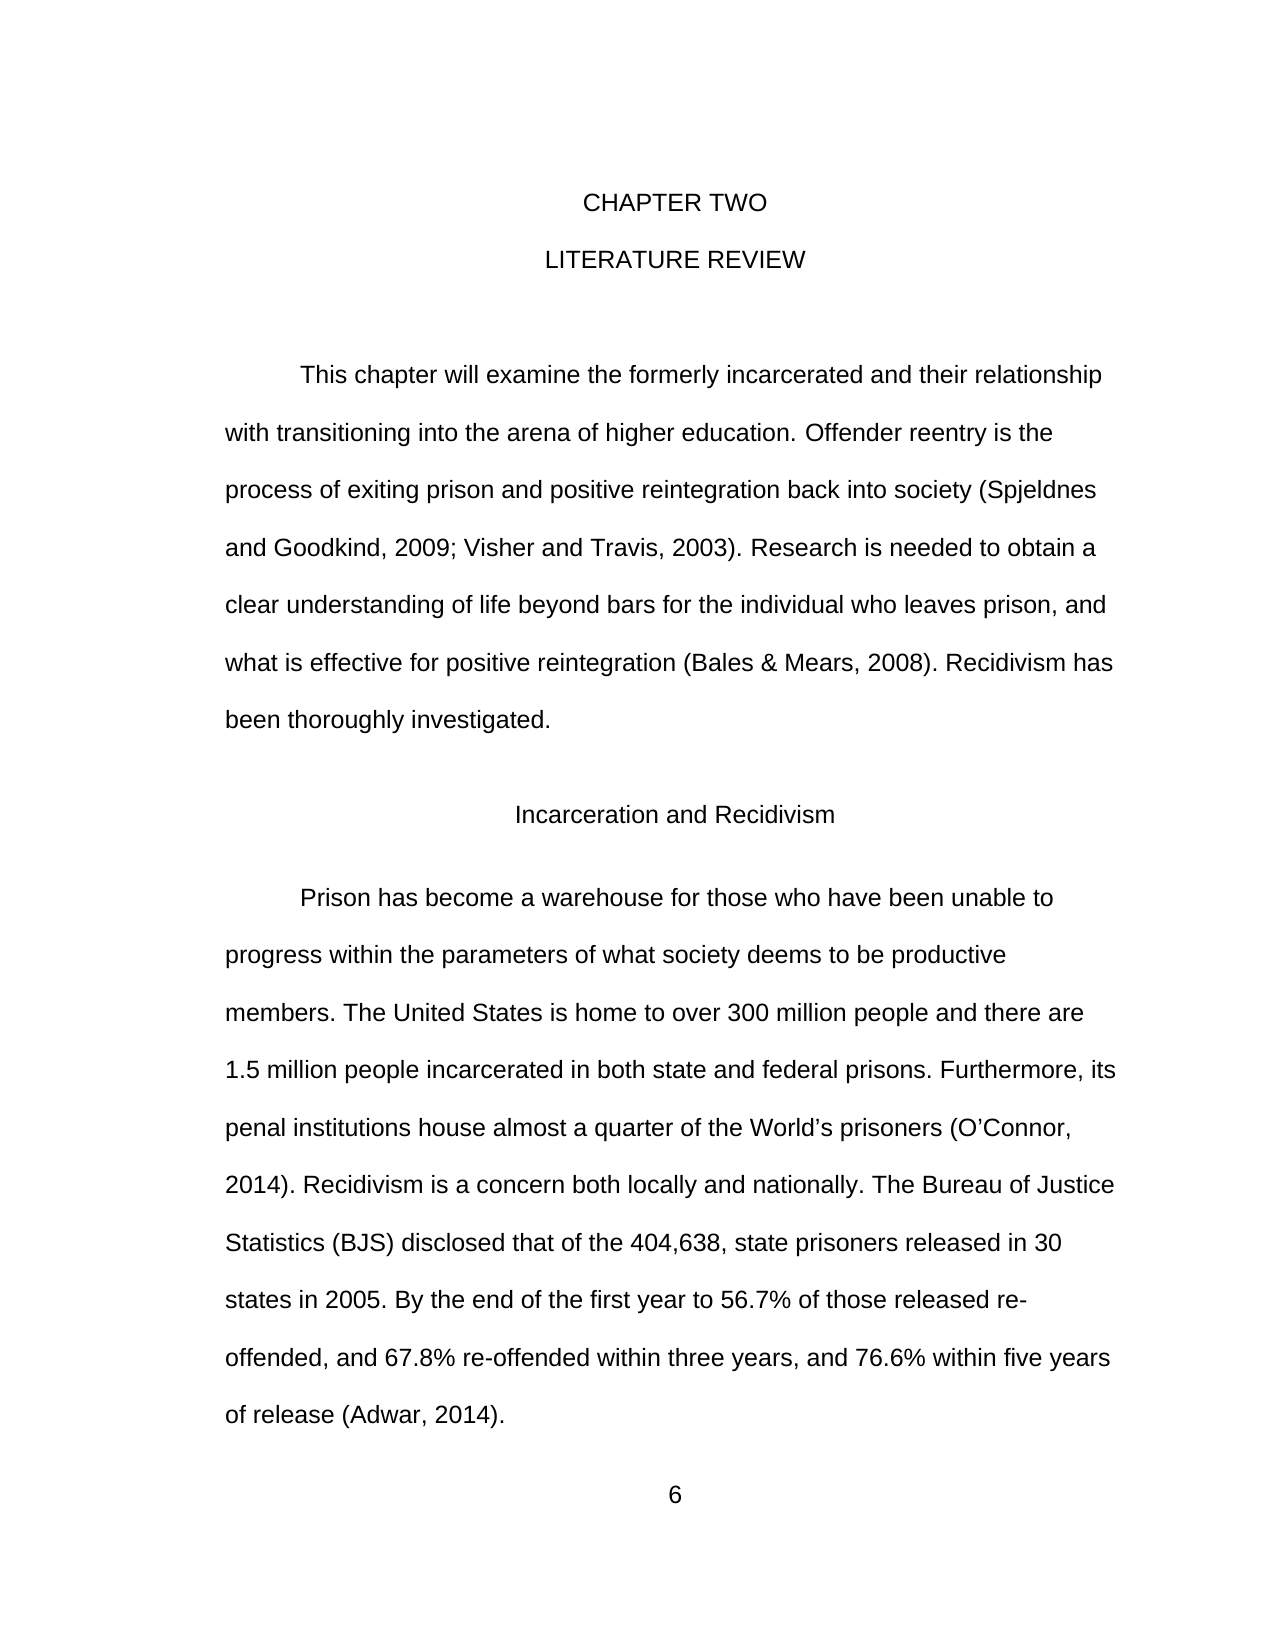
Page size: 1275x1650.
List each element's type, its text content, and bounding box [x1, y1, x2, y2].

title LITERATURE REVIEW [225, 245, 1125, 274]
title CHAPTER TWO [225, 187, 1125, 216]
text This chapter will examine the formerly incarcerated and their relationship with transitioning into the arena of higher education. Offender reentry is the process of exiting prison and positive reintegration back into society (Spjeldnes and Goodkind, 2009; Visher and Travis, 2003). Research is needed to obtain a clear understanding of life beyond bars for the individual who leaves prison, and what is effective for positive reintegration (Bales & Mears, 2008). Recidivism has been thoroughly investigated. [225, 360, 1125, 734]
text Prison has become a warehouse for those who have been unable to progress within the parameters of what society deems to be productive members. The United States is home to over 300 million people and there are 1.5 million people incarcerated in both state and federal prisons. Furthermore, its penal institutions house almost a quarter of the World’s prisoners (O’Connor, 2014). Recidivism is a concern both locally and nationally. The Bureau of Justice Statistics (BJS) disclosed that of the 404,638, state prisoners released in 30 states in 2005. By the end of the first year to 56.7% of those released re-offended, and 67.8% re-offended within three years, and 76.6% within five years of release (Adwar, 2014). [225, 882, 1125, 1429]
subtitle Incarceration and Recidivism [225, 800, 1125, 829]
